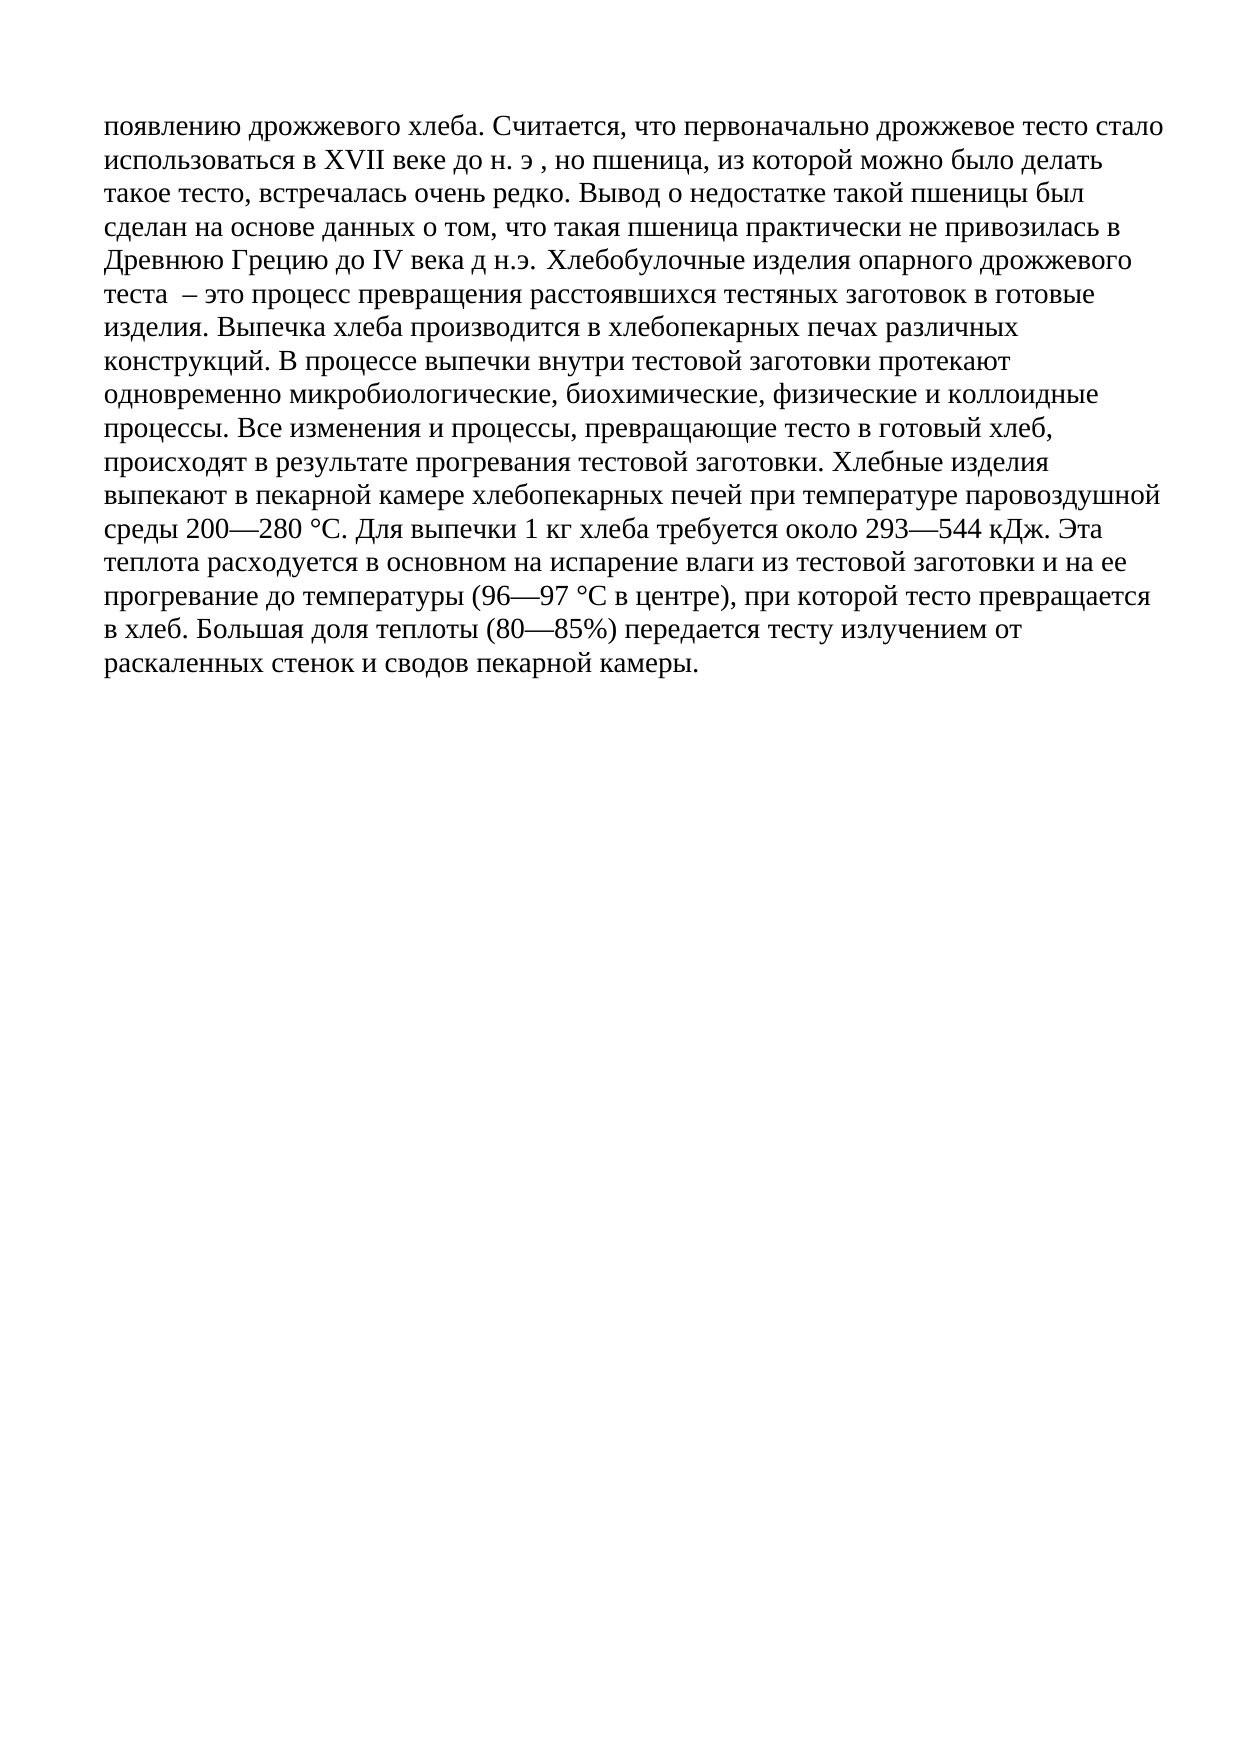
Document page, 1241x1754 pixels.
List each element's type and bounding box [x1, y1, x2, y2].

text [103, 108, 1166, 678]
